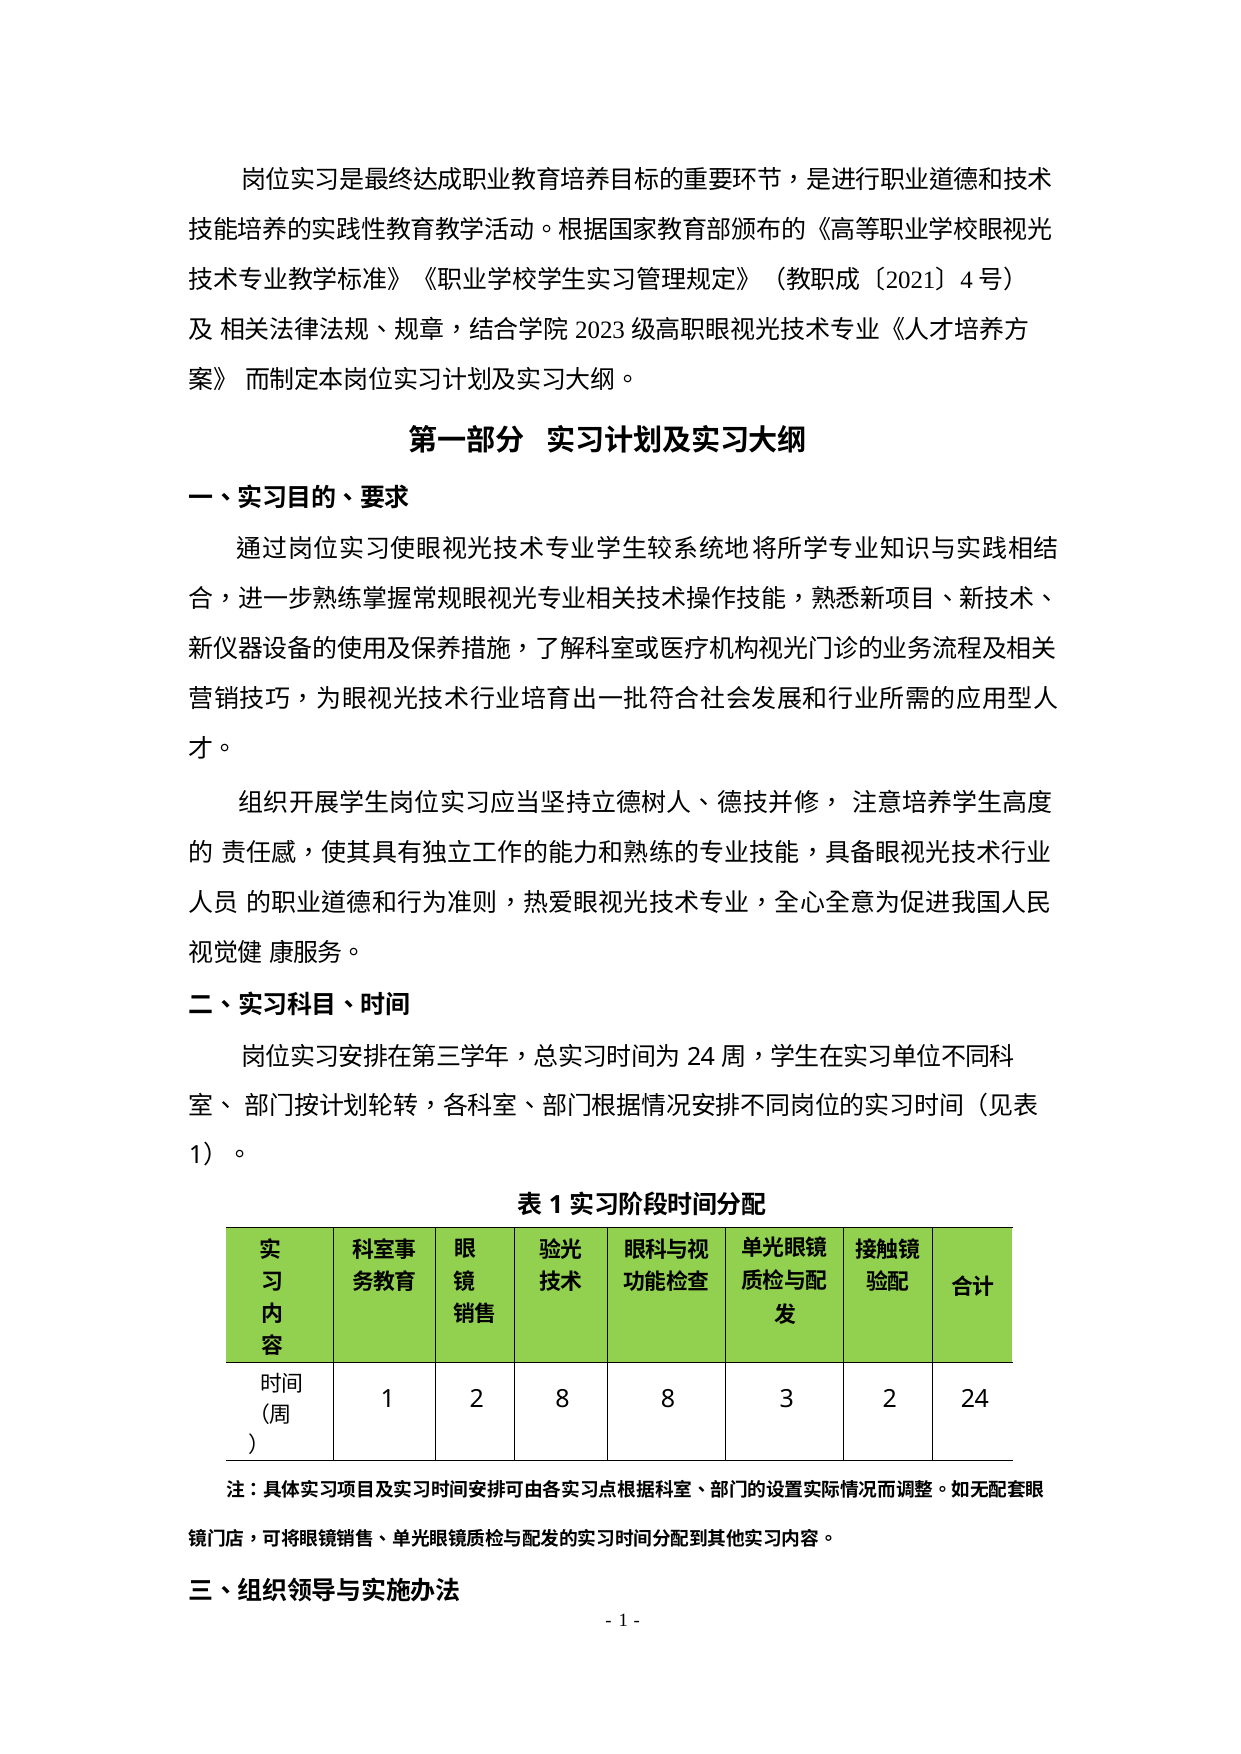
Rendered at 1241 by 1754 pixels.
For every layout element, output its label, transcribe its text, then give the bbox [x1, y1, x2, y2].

text 岗位实习是最终达成职业教育培养目标的重要环节，是进行职业道德和技术 技能培养的实践性教育教学活动。根据国家教育部颁布的《高等职业学校眼视光 技术专业教学标准》《职业学校学生实习管理规定》（教职成〔2021〕4 号）及 相关法律法规、规章，结合学院 2023 级高职眼视光技术专业《人才培养方案》 而制定本岗位实习计划及实习大纲。 [188, 162, 1053, 396]
text 一、实习目的、要求 [189, 481, 1062, 512]
text 岗位实习安排在第三学年，总实习时间为 24 周，学生在实习单位不同科室、 部门按计划轮转，各科室、部门根据情况安排不同岗位的实习时间（见表 1）。 [189, 1038, 1062, 1171]
table_cell 24 [933, 1363, 1012, 1460]
text 注：具体实习项目及实习时间安排可由各实习点根据科室、部门的设置实际情况而调整。如无配套眼 镜门店，可将眼镜销售、单光眼镜质检与配发的实习时间分配到其他实习内容。 [188, 1476, 1053, 1551]
text 三、组织领导与实施办法 [188, 1574, 1062, 1605]
table_header 眼科与视 功能检查 [608, 1228, 725, 1362]
table_cell 2 [436, 1363, 514, 1460]
text 组织开展学生岗位实习应当坚持立德树人、德技并修， 注意培养学生高度的 责任感，使其具有独立工作的能力和熟练的专业技能，具备眼视光技术行业人员 的职业道德和行为准则，热爱眼视光技术专业，全心全意为促进我国人民视觉健 康服务。 [188, 785, 1053, 969]
table_cell 8 [608, 1363, 725, 1460]
text 通过岗位实习使眼视光技术专业学生较系统地将所学专业知识与实践相结 合，进一步熟练掌握常规眼视光专业相关技术操作技能，熟悉新项目、新技术、 新仪器设备的使用及保养措施，了解科室或医疗机构视光门诊的业务流程及相关 营销技巧，为眼视光技术行业培育出一批符合社会发展和行业所需的应用型人 才。 [188, 531, 1059, 765]
table_header 实习 内容 [226, 1228, 333, 1362]
table_cell 3 [726, 1363, 843, 1460]
text 二、实习科目、时间 [189, 988, 1062, 1019]
table_cell 8 [515, 1363, 607, 1460]
text 表 1 实习阶段时间分配 [517, 1189, 1062, 1220]
table_header 单光眼镜 质检与配 发 [726, 1228, 843, 1362]
text 第一部分 实习计划及实习大纲 [409, 421, 1062, 457]
table_cell 时间 （周） [226, 1363, 333, 1460]
table_header 合计 [933, 1228, 1012, 1362]
table_header 接触镜 验配 [844, 1228, 932, 1362]
table_cell 1 [334, 1363, 435, 1460]
table_header 科室事 务教育 [334, 1228, 435, 1362]
table_header 眼镜 销售 [436, 1228, 514, 1362]
table_header 验光 技术 [515, 1228, 607, 1362]
table_cell 2 [844, 1363, 932, 1460]
